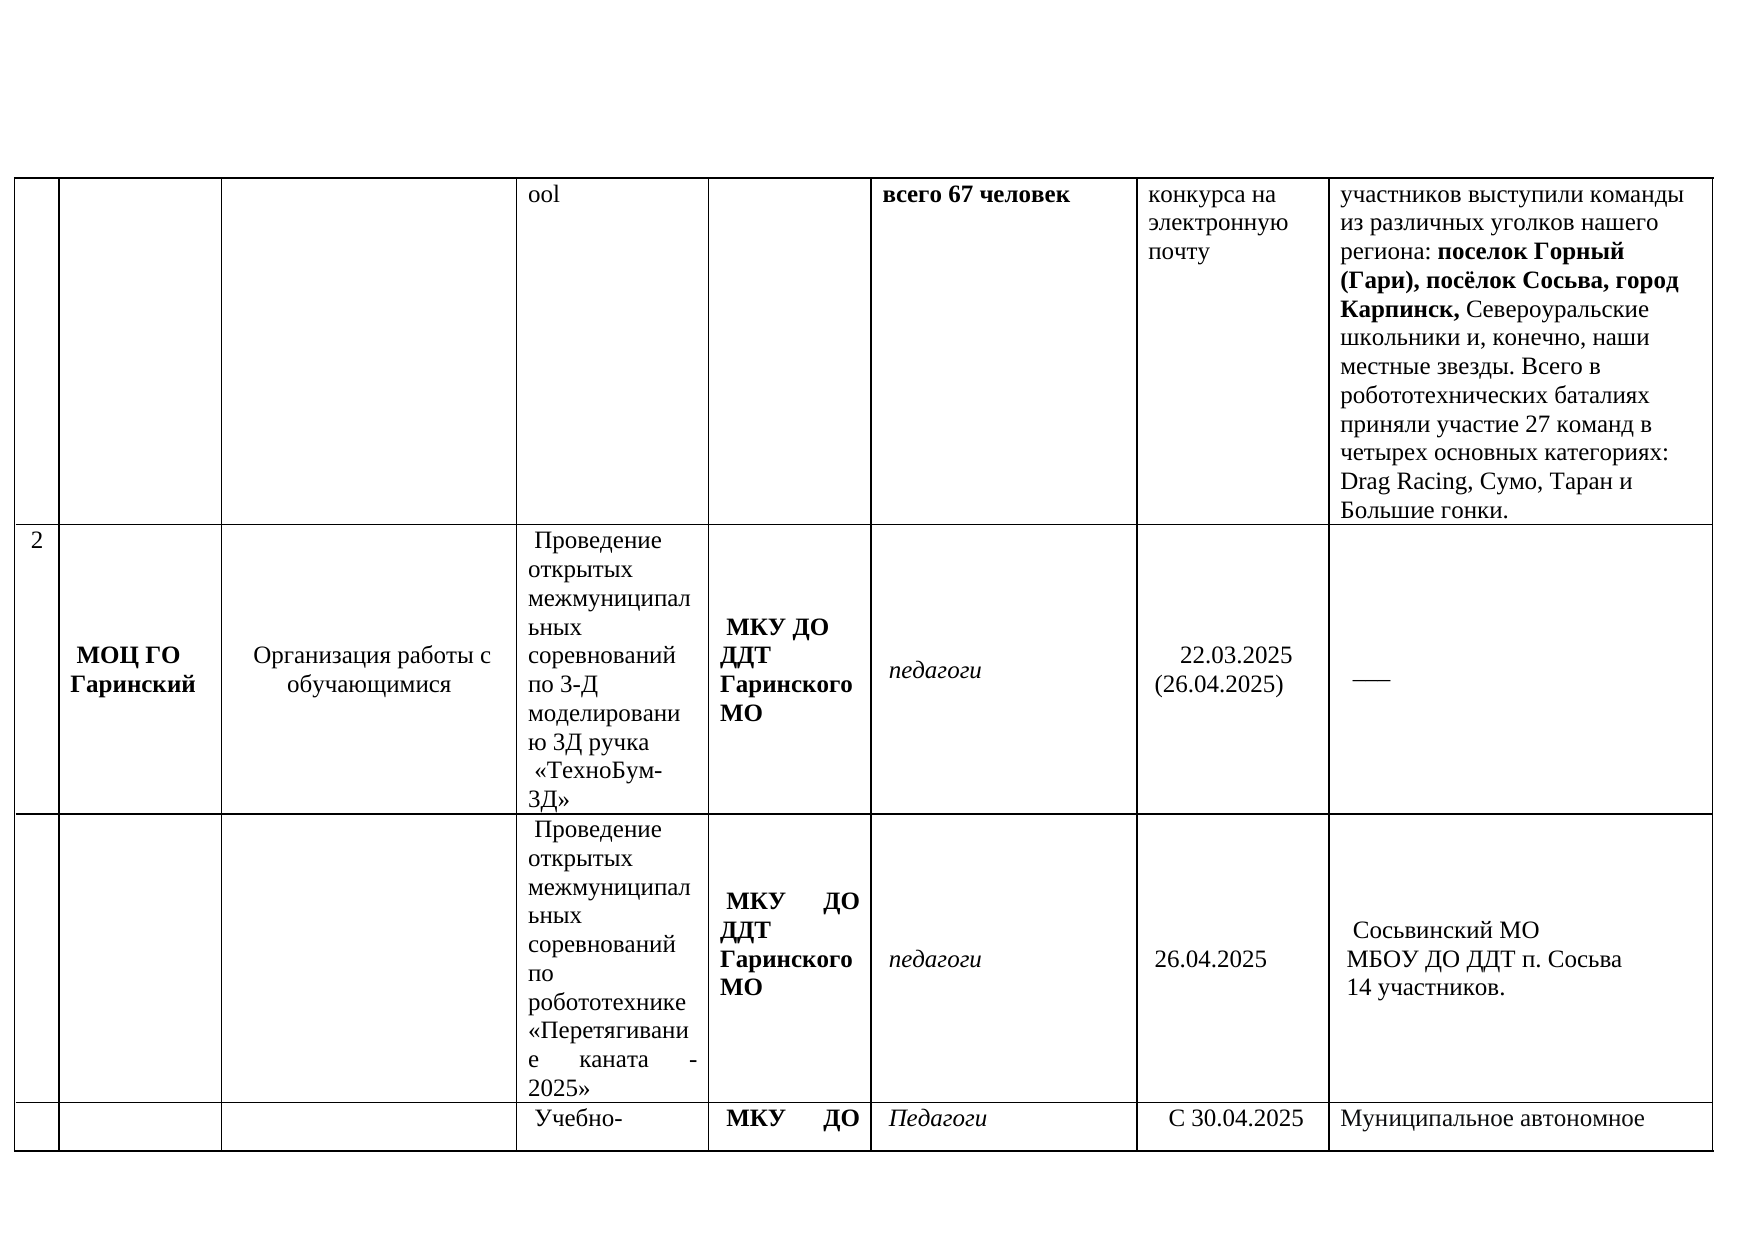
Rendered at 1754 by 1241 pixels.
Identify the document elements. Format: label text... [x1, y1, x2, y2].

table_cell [1330, 1103, 1712, 1150]
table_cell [872, 1103, 1136, 1150]
table_cell [15, 179, 58, 524]
table_cell Сосьвинский МО МБОУ ДО ДДТ п. Сосьва 14 участников. [1330, 815, 1712, 1102]
table_cell [15, 1103, 58, 1150]
table_cell Организация работы с обучающимися [222, 525, 516, 813]
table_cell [222, 179, 516, 524]
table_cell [1138, 1103, 1328, 1150]
table_cell [60, 1103, 221, 1150]
table_cell 26.04.2025 [1138, 815, 1328, 1102]
table_cell [222, 815, 516, 1102]
table_cell [60, 179, 221, 524]
table_cell [222, 1103, 516, 1150]
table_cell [517, 1103, 708, 1150]
table_cell [60, 815, 221, 1102]
table_cell МКУ ДО ДДТ Гаринского МО [709, 525, 870, 813]
table_cell Проведение открытых межмуниципальных соревнований по 3-Д моделированию 3Д ручка «ТехноБум- 3Д» [517, 525, 708, 813]
table_cell Проведение открытых межмуниципальных соревнований по робототехнике «Перетягивание каната - 2025» [517, 815, 708, 1102]
table_cell 22.03.2025 (26.04.2025) [1138, 525, 1328, 813]
table_cell [15, 814, 58, 1102]
table_cell 2 [15, 525, 58, 813]
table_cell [709, 1103, 870, 1150]
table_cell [517, 179, 708, 524]
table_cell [872, 179, 1136, 524]
table_cell МКУ ДО ДДТ Гаринского МО [709, 815, 870, 1102]
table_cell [1330, 179, 1712, 524]
table_cell ___ [1330, 525, 1712, 813]
table_cell педагоги [872, 815, 1136, 1102]
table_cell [709, 179, 870, 524]
table_cell МОЦ ГО Гаринский [60, 525, 221, 813]
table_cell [1138, 179, 1328, 524]
table_cell педагоги [872, 525, 1136, 813]
